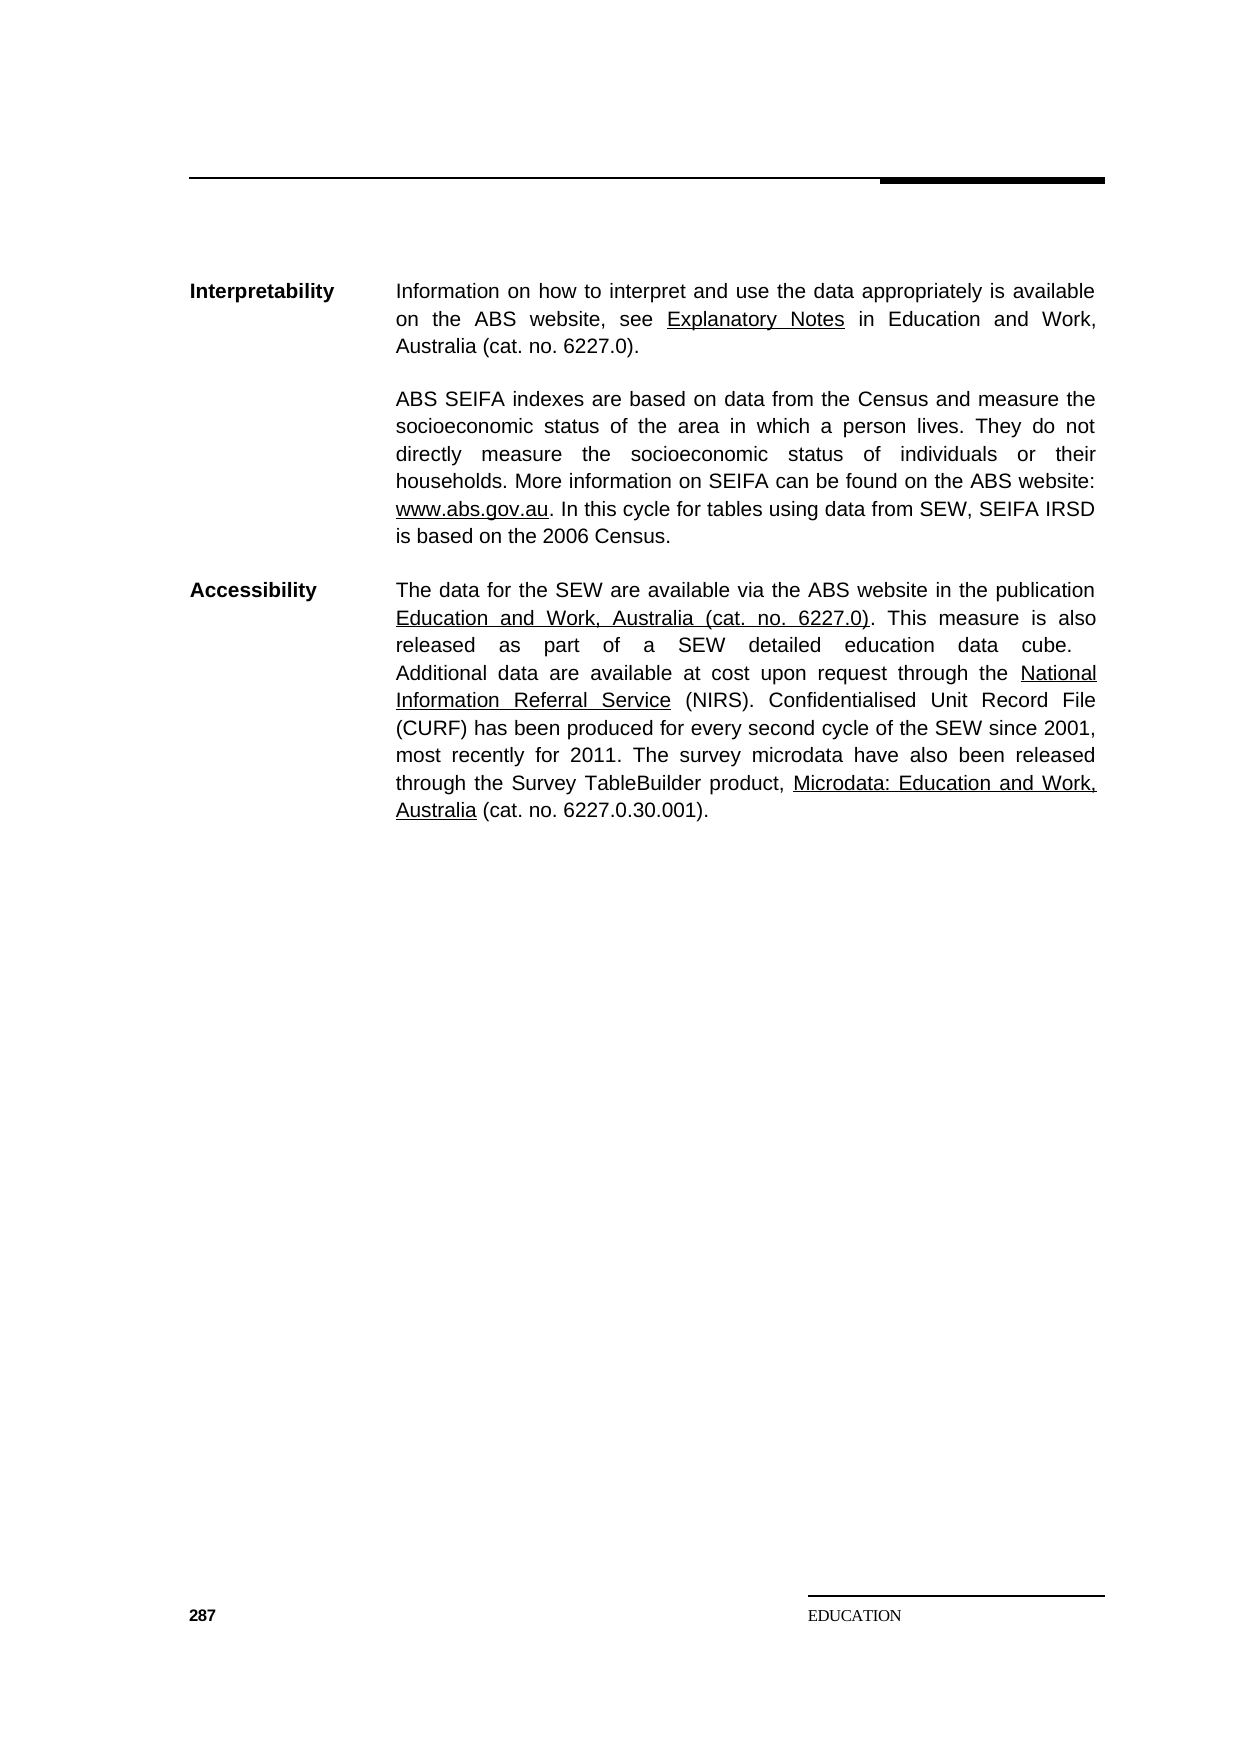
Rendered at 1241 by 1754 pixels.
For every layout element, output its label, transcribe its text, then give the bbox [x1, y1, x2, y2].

table_cell Interpretability [178, 279, 384, 578]
table_cell The data for the SEW are available via the ABS website in the publication Education and Work, Australia (cat. no. 6227.0). This measure is also released as part of a SEW detailed education data cube. Additional data are available at cost upon request through the National Information Referral Service (NIRS). Confidentialised Unit Record File (CURF) has been produced for every second cycle of the SEW since 2001, most recently for 2011. The survey microdata have also been released through the Survey TableBuilder product, Microdata: Education and Work, Australia (cat. no. 6227.0.30.001). [384, 578, 1108, 851]
table_cell Accessibility [178, 578, 384, 851]
table_cell Information on how to interpret and use the data appropriately is available on the ABS website, see Explanatory Notes in Education and Work, Australia (cat. no. 6227.0). ABS SEIFA indexes are based on data from the Census and measure the socioeconomic status of the area in which a person lives. They do not directly measure the socioeconomic status of individuals or their households. More information on SEIFA can be found on the ABS website: www.abs.gov.au. In this cycle for tables using data from SEW, SEIFA IRSD is based on the 2006 Census. [384, 279, 1108, 578]
